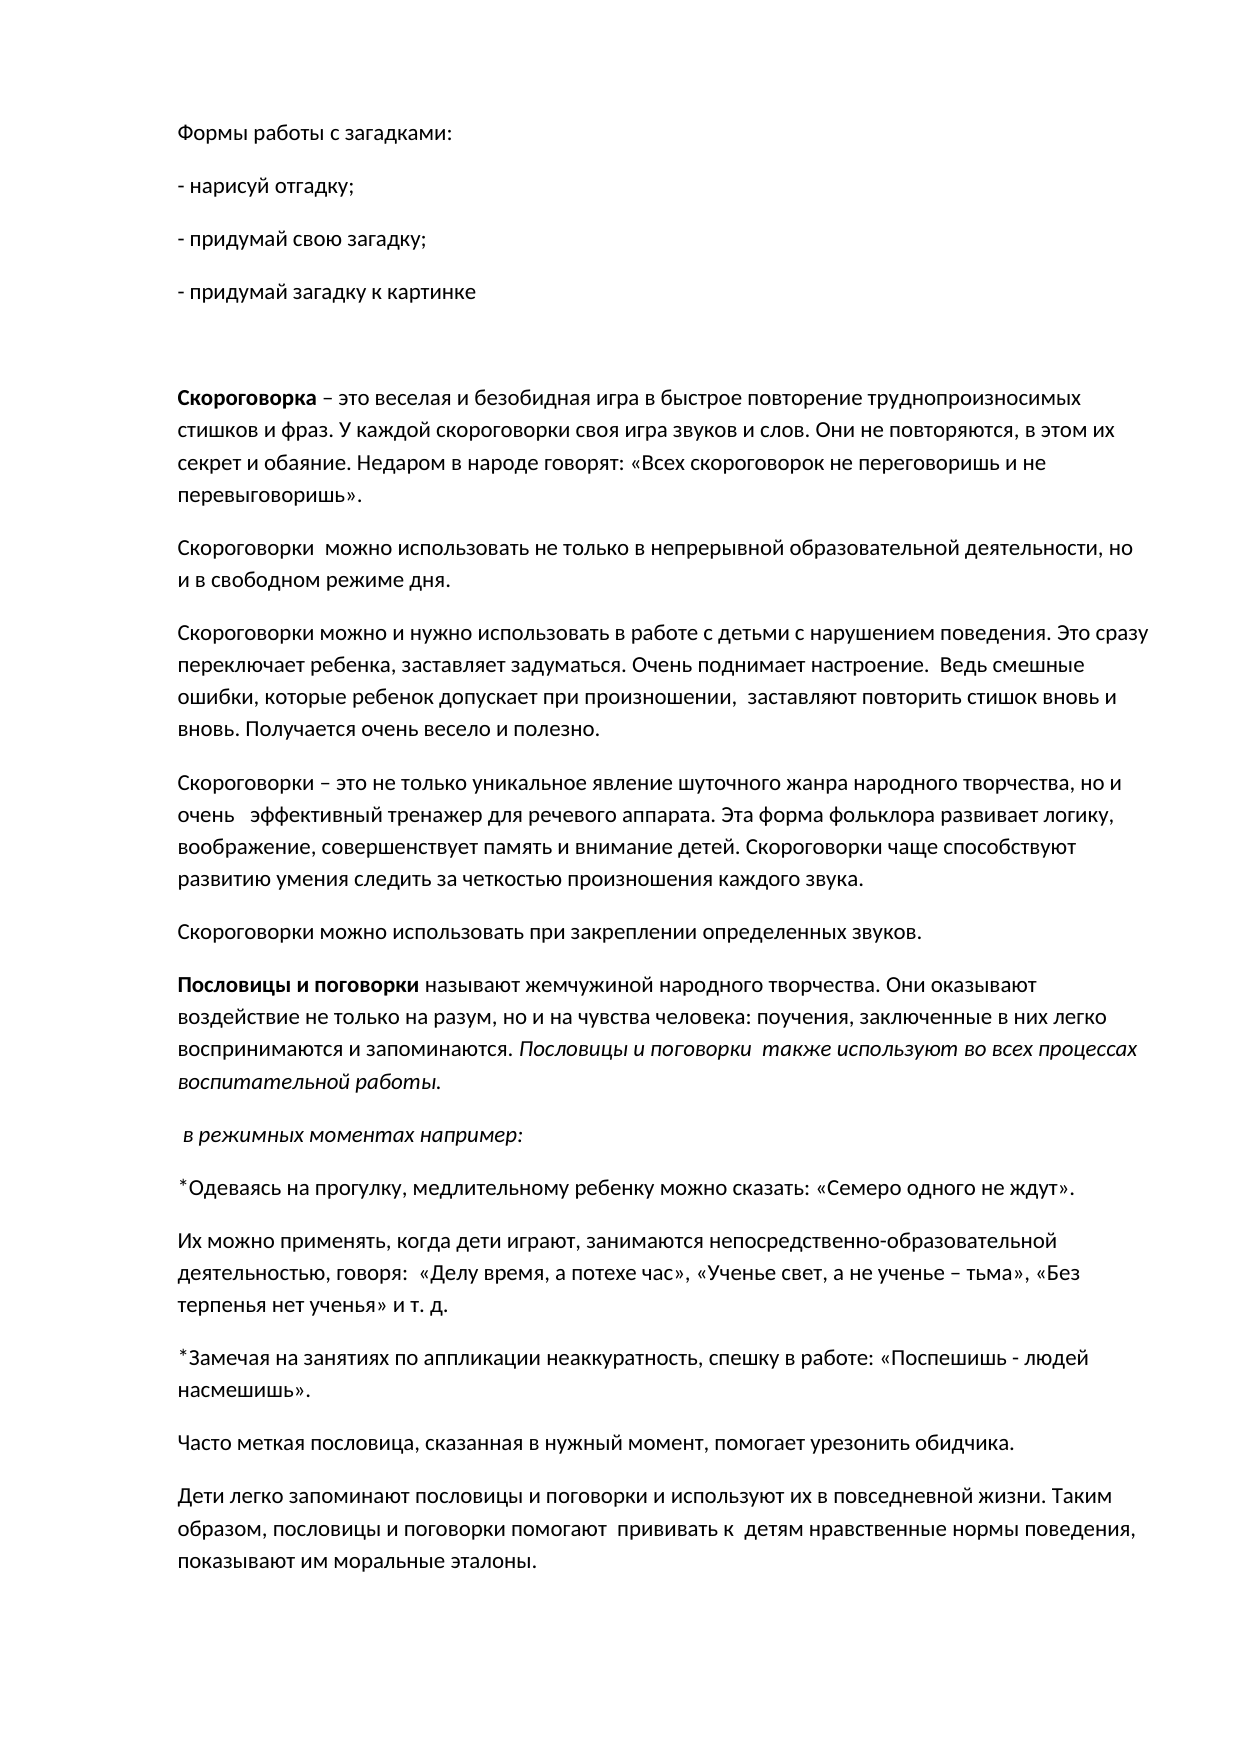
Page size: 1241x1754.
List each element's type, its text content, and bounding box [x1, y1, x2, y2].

text Скороговорки – это не только уникальное явление шуточного жанра народного творчества, но и очень эффективный тренажер для речевого аппарата. Эта форма фольклора развивает логику, воображение, совершенствует память и внимание детей. Скороговорки чаще способствуют развитию умения следить за четкостью произношения каждого звука. [177, 768, 1152, 892]
text Скороговорки можно использовать при закреплении определенных звуков. [177, 917, 1152, 945]
text Дети легко запоминают пословицы и поговорки и используют их в повседневной жизни. Таким образом, пословицы и поговорки помогают прививать к детям нравственные нормы поведения, показывают им моральные эталоны. [177, 1481, 1152, 1574]
text - придумай свою загадку; [177, 224, 1152, 252]
text - нарисуй отгадку; [177, 171, 1152, 199]
text *Замечая на занятиях по аппликации неаккуратность, спешку в работе: «Поспешишь - людей насмешишь». [177, 1343, 1152, 1403]
text - придумай загадку к картинке [177, 277, 1152, 305]
text Формы работы с загадками: [177, 118, 1152, 146]
text Скороговорки можно и нужно использовать в работе с детьми с нарушением поведения. Это сразу переключает ребенка, заставляет задуматься. Очень поднимает настроение. Ведь смешные ошибки, которые ребенок допускает при произношении, заставляют повторить стишок вновь и вновь. Получается очень весело и полезно. [177, 618, 1152, 743]
text в режимных моментах например: [177, 1120, 1152, 1148]
text Часто меткая пословица, сказанная в нужный момент, помогает урезонить обидчика. [177, 1428, 1152, 1456]
text Их можно применять, когда дети играют, занимаются непосредственно-образовательной деятельностью, говоря: «Делу время, а потехе час», «Ученье свет, а не ученье – тьма», «Без терпенья нет ученья» и т. д. [177, 1226, 1152, 1318]
text Скороговорка – это веселая и безобидная игра в быстрое повторение труднопроизносимых стишков и фраз. У каждой скороговорки своя игра звуков и слов. Они не повторяются, в этом их секрет и обаяние. Недаром в народе говорят: «Всех скороговорок не переговоришь и не перевыговоришь». [177, 383, 1152, 508]
text Пословицы и поговорки называют жемчужиной народного творчества. Они оказывают воздействие не только на разум, но и на чувства человека: поучения, заключенные в них легко воспринимаются и запоминаются. Пословицы и поговорки также используют во всех процессах воспитательной работы. [177, 970, 1152, 1095]
text *Одеваясь на прогулку, медлительному ребенку можно сказать: «Семеро одного не ждут». [177, 1173, 1152, 1201]
text Скороговорки можно использовать не только в непрерывной образовательной деятельности, но и в свободном режиме дня. [177, 533, 1152, 593]
